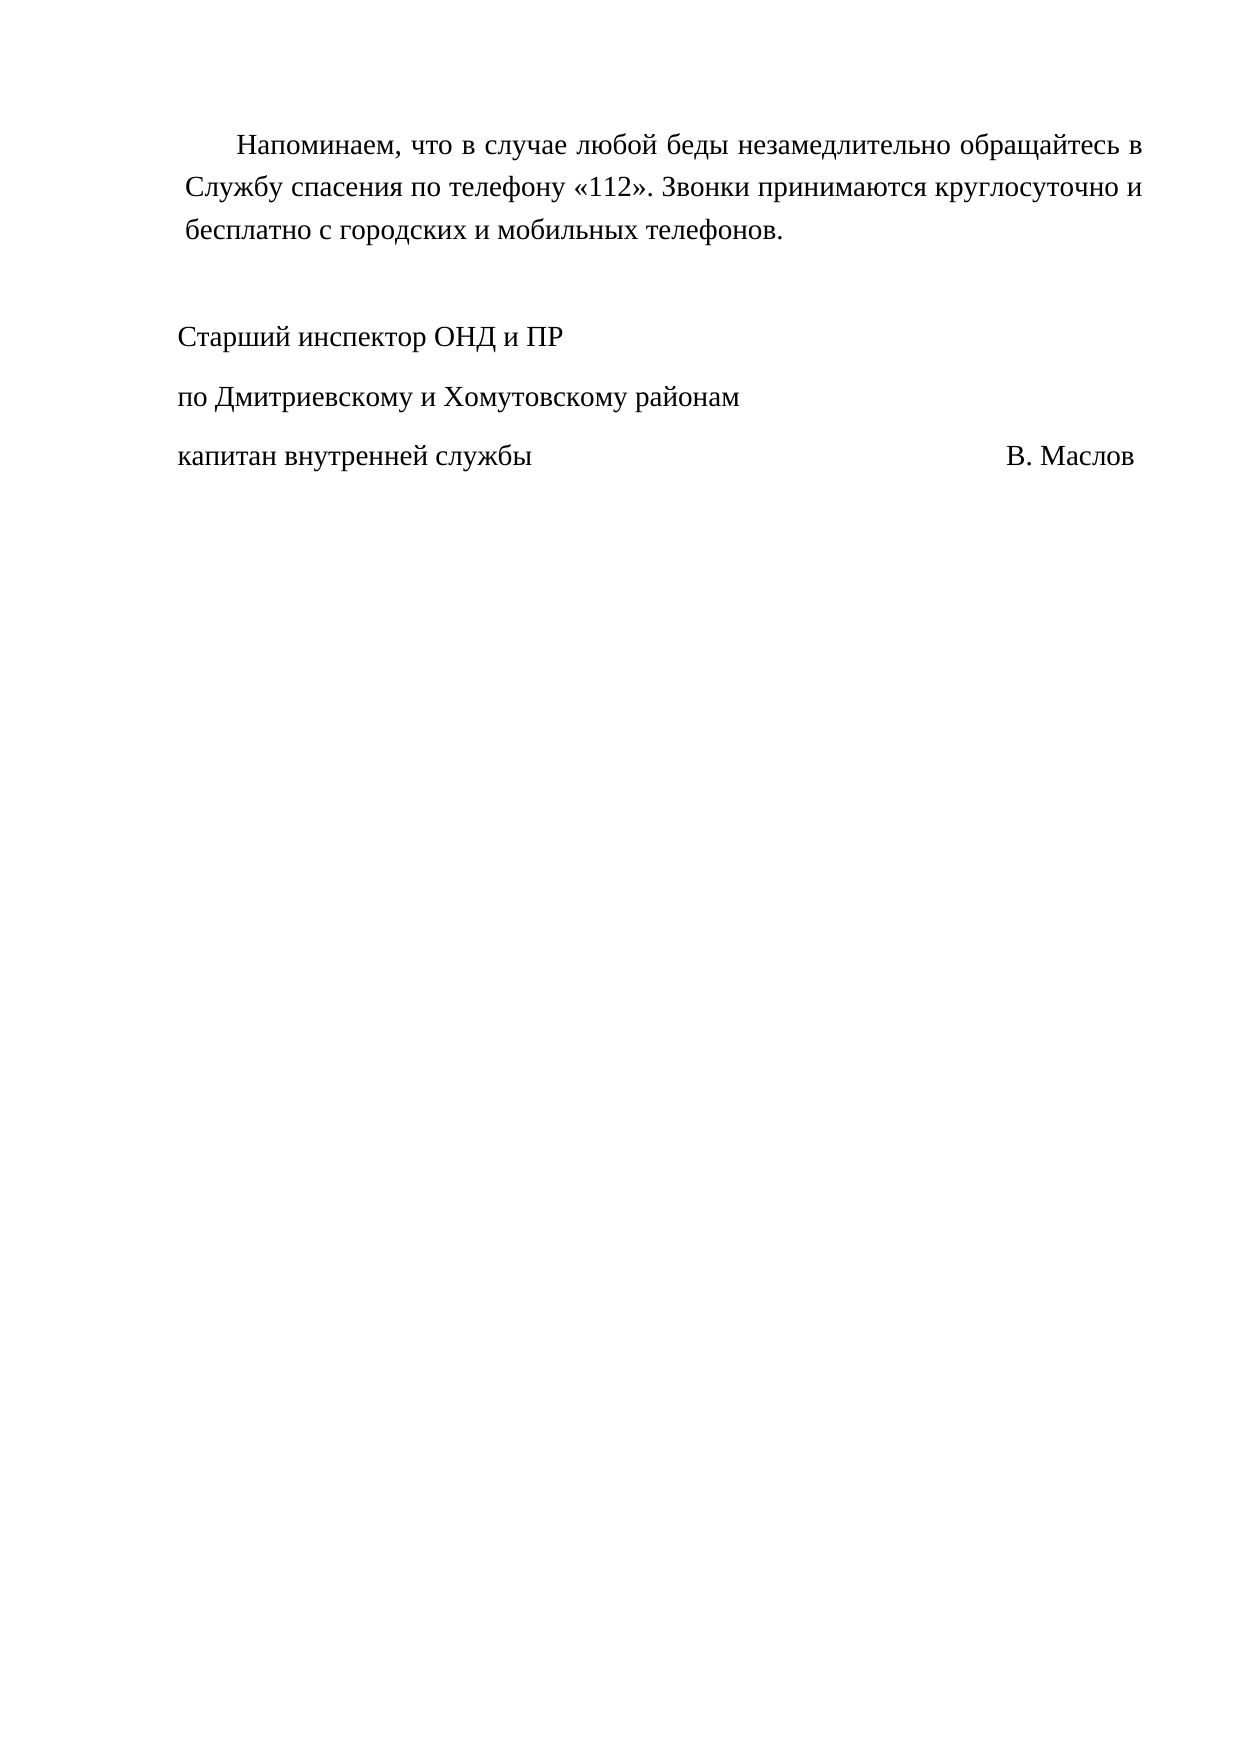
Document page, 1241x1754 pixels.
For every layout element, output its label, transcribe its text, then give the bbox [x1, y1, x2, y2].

text Старший инспектор ОНД и ПР [177, 319, 1152, 353]
text Напоминаем, что в случае любой беды незамедлительно обращайтесь в Службу спасения по телефону «112». Звонки принимаются круглосуточно и бесплатно с городских и мобильных телефонов. [185, 118, 1144, 246]
text капитан внутренней службы В. Маслов [177, 438, 1152, 472]
text по Дмитриевскому и Хомутовскому районам [177, 379, 1152, 412]
